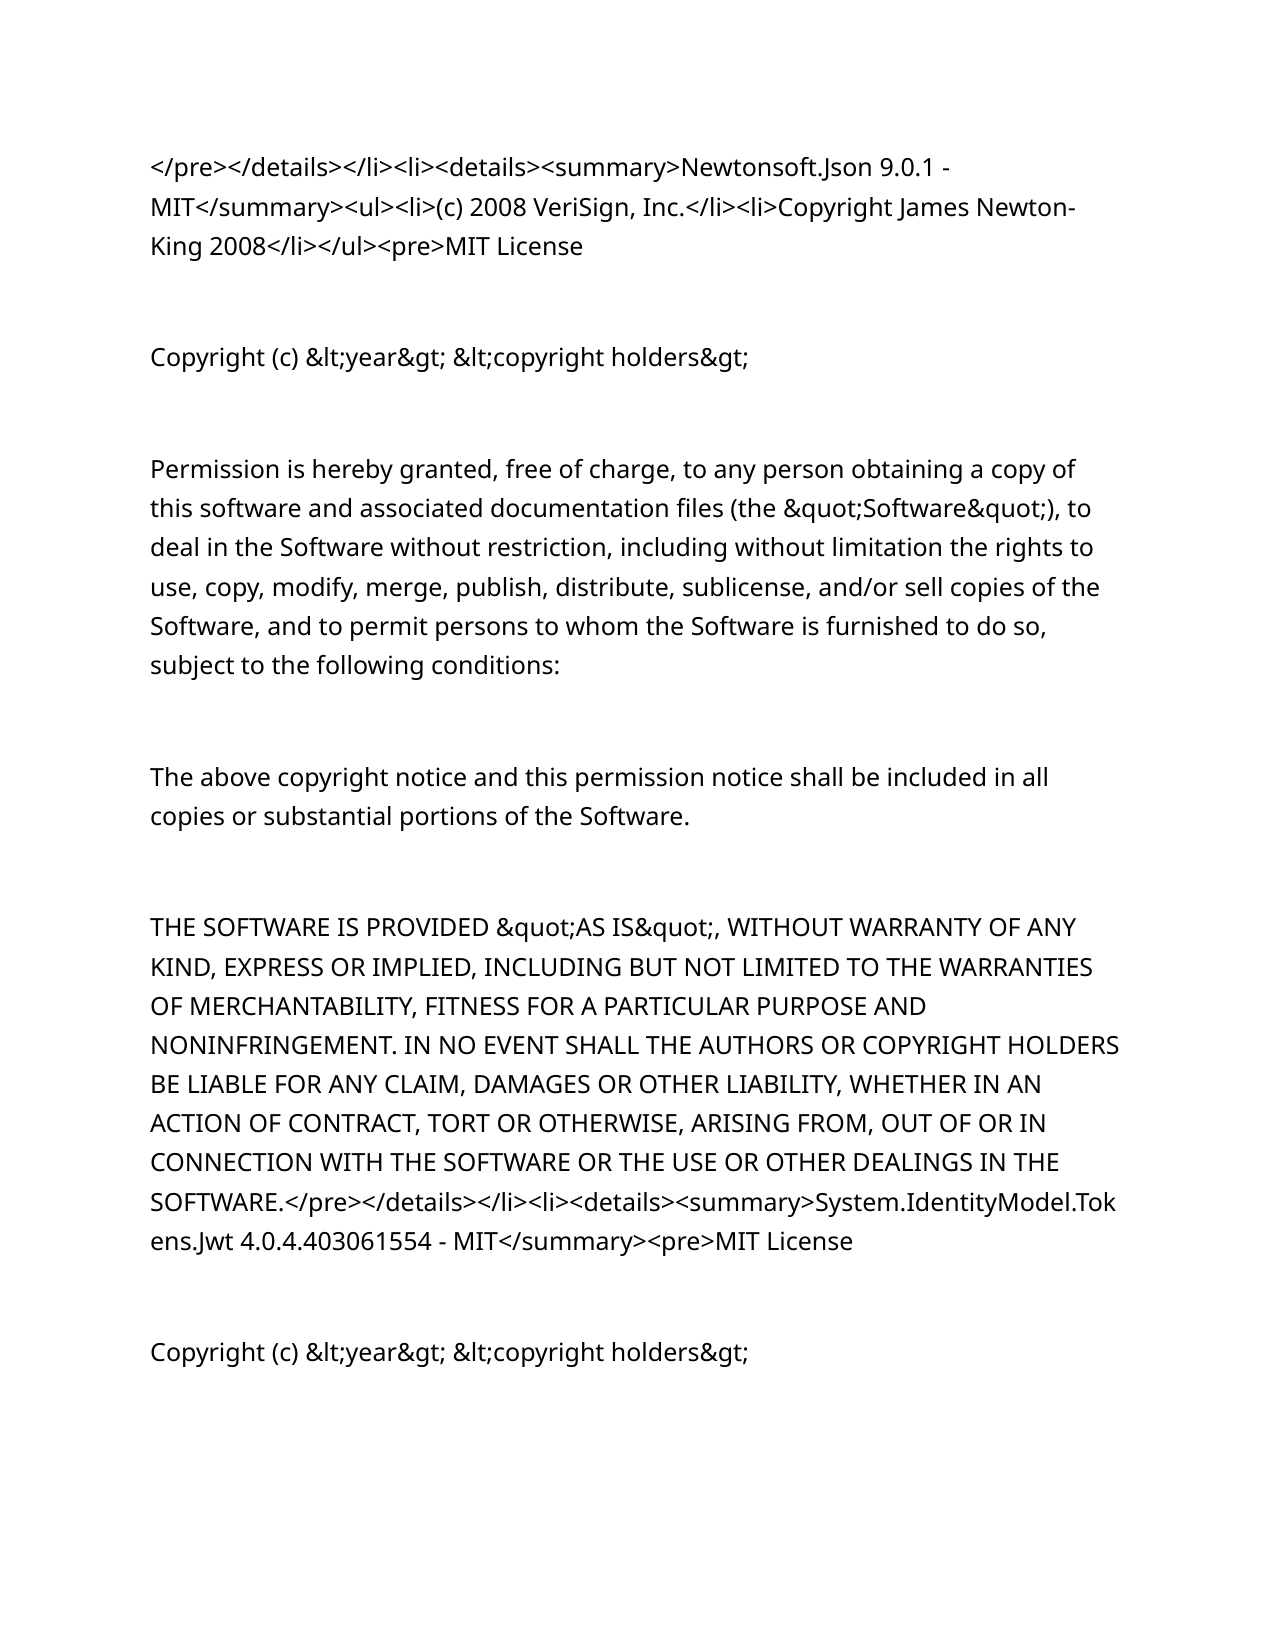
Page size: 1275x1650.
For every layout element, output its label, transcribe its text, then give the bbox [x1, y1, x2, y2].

text Copyright (c) &lt;year&gt; &lt;copyright holders&gt; [150, 340, 1125, 374]
text </pre></details></li><li><details><summary>Newtonsoft.Json 9.0.1 - MIT</summary><ul><li>(c) 2008 VeriSign, Inc.</li><li>Copyright James Newton-King 2008</li></ul><pre>MIT License [150, 150, 1125, 262]
text The above copyright notice and this permission notice shall be included in all copies or substantial portions of the Software. [150, 759, 1125, 832]
text Permission is hereby granted, free of charge, to any person obtaining a copy of this software and associated documentation files (the &quot;Software&quot;), to deal in the Software without restriction, including without limitation the rights to use, copy, modify, merge, publish, distribute, sublicense, and/or sell copies of the Software, and to permit persons to whom the Software is furnished to do so, subject to the following conditions: [150, 452, 1125, 682]
text THE SOFTWARE IS PROVIDED &quot;AS IS&quot;, WITHOUT WARRANTY OF ANY KIND, EXPRESS OR IMPLIED, INCLUDING BUT NOT LIMITED TO THE WARRANTIES OF MERCHANTABILITY, FITNESS FOR A PARTICULAR PURPOSE AND NONINFRINGEMENT. IN NO EVENT SHALL THE AUTHORS OR COPYRIGHT HOLDERS BE LIABLE FOR ANY CLAIM, DAMAGES OR OTHER LIABILITY, WHETHER IN AN ACTION OF CONTRACT, TORT OR OTHERWISE, ARISING FROM, OUT OF OR IN CONNECTION WITH THE SOFTWARE OR THE USE OR OTHER DEALINGS IN THE SOFTWARE.</pre></details></li><li><details><summary>System.IdentityModel.Tokens.Jwt 4.0.4.403061554 - MIT</summary><pre>MIT License [150, 910, 1125, 1257]
text Copyright (c) &lt;year&gt; &lt;copyright holders&gt; [150, 1335, 1125, 1369]
